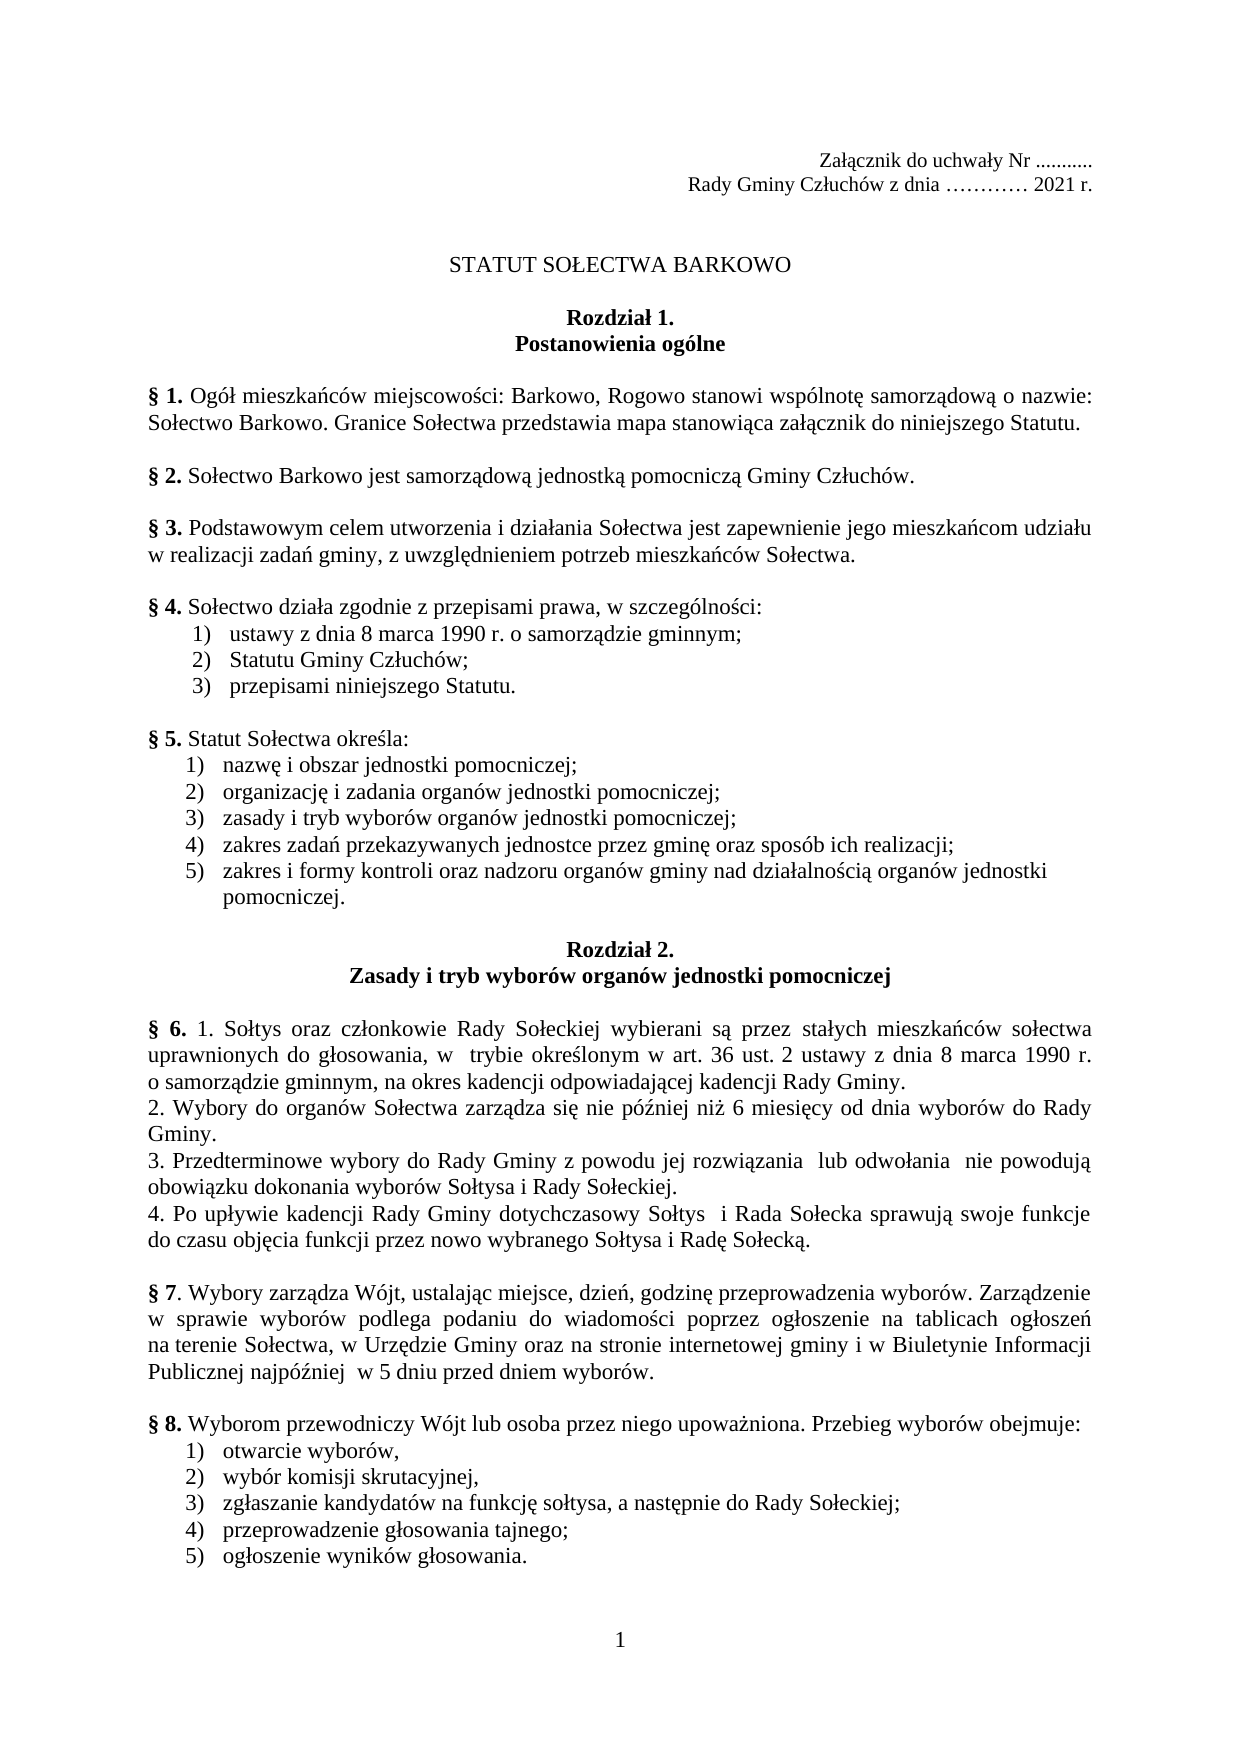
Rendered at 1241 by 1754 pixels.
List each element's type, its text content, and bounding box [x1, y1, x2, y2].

text Rady Gminy Człuchów z dnia ………… 2021 r. [148, 172, 1093, 196]
text § 8. Wyborom przewodniczy Wójt lub osoba przez niego upoważniona. Przebieg wyborów obejmuje: [148, 1410, 1093, 1437]
text 2. Wybory do organów Sołectwa zarządza się nie później niż 6 miesięcy od dnia wyborów do Rady Gminy. [148, 1094, 1093, 1147]
text 4. Po upływie kadencji Rady Gminy dotychczasowy Sołtys i Rada Sołecka sprawują swoje funkcje do czasu objęcia funkcji przez nowo wybranego Sołtysa i Radę Sołecką. [148, 1199, 1093, 1252]
text Rozdział 1. [148, 303, 1093, 330]
list otwarcie wyborów, [185, 1437, 1093, 1463]
list przepisami niniejszego Statutu. [192, 672, 1093, 699]
list zakres i formy kontroli oraz nadzoru organów gminy nad działalnością organów jednostki pomocniczej. [185, 857, 1093, 910]
list zasady i tryb wyborów organów jednostki pomocniczej; [185, 804, 1093, 831]
list ustawy z dnia 8 marca 1990 r. o samorządzie gminnym; [192, 620, 1093, 646]
text § 7. Wybory zarządza Wójt, ustalając miejsce, dzień, godzinę przeprowadzenia wyborów. Zarządzenie w sprawie wyborów podlega podaniu do wiadomości poprzez ogłoszenie na tablicach ogłoszeń na terenie Sołectwa, w Urzędzie Gminy oraz na stronie internetowej gminy i w Biuletynie Informacji Publicznej najpóźniej w 5 dniu przed dniem wyborów. [148, 1279, 1093, 1384]
list Statutu Gminy Człuchów; [192, 646, 1093, 672]
text § 1. Ogół mieszkańców miejscowości: Barkowo, Rogowo stanowi wspólnotę samorządową o nazwie: Sołectwo Barkowo. Granice Sołectwa przedstawia mapa stanowiąca załącznik do niniejszego Statutu. [148, 383, 1093, 435]
text § 5. Statut Sołectwa określa: [148, 725, 1093, 752]
text § 4. Sołectwo działa zgodnie z przepisami prawa, w szczególności: [148, 593, 1093, 620]
list ogłoszenie wyników głosowania. [185, 1542, 1093, 1568]
text STATUT SOŁECTWA BARKOWO [148, 251, 1093, 277]
list wybór komisji skrutacyjnej, [185, 1463, 1093, 1489]
text Rozdział 2. [148, 936, 1093, 962]
text Postanowienia ogólne [148, 330, 1093, 356]
text § 2. Sołectwo Barkowo jest samorządową jednostką pomocniczą Gminy Człuchów. [148, 462, 1093, 488]
text § 6. 1. Sołtys oraz członkowie Rady Sołeckiej wybierani są przez stałych mieszkańców sołectwa uprawnionych do głosowania, w trybie określonym w art. 36 ust. 2 ustawy z dnia 8 marca 1990 r. o samorządzie gminnym, na okres kadencji odpowiadającej kadencji Rady Gminy. [148, 1015, 1093, 1094]
list nazwę i obszar jednostki pomocniczej; [185, 752, 1093, 778]
text 3. Przedterminowe wybory do Rady Gminy z powodu jej rozwiązania lub odwołania nie powodują obowiązku dokonania wyborów Sołtysa i Rady Sołeckiej. [148, 1147, 1093, 1199]
text Załącznik do uchwały Nr ........... [148, 148, 1093, 172]
list przeprowadzenie głosowania tajnego; [185, 1516, 1093, 1542]
text § 3. Podstawowym celem utworzenia i działania Sołectwa jest zapewnienie jego mieszkańcom udziału w realizacji zadań gminy, z uwzględnieniem potrzeb mieszkańców Sołectwa. [148, 514, 1093, 567]
text Zasady i tryb wyborów organów jednostki pomocniczej [148, 962, 1093, 989]
list organizację i zadania organów jednostki pomocniczej; [185, 778, 1093, 804]
list zgłaszanie kandydatów na funkcję sołtysa, a następnie do Rady Sołeckiej; [185, 1489, 1093, 1516]
list zakres zadań przekazywanych jednostce przez gminę oraz sposób ich realizacji; [185, 831, 1093, 857]
